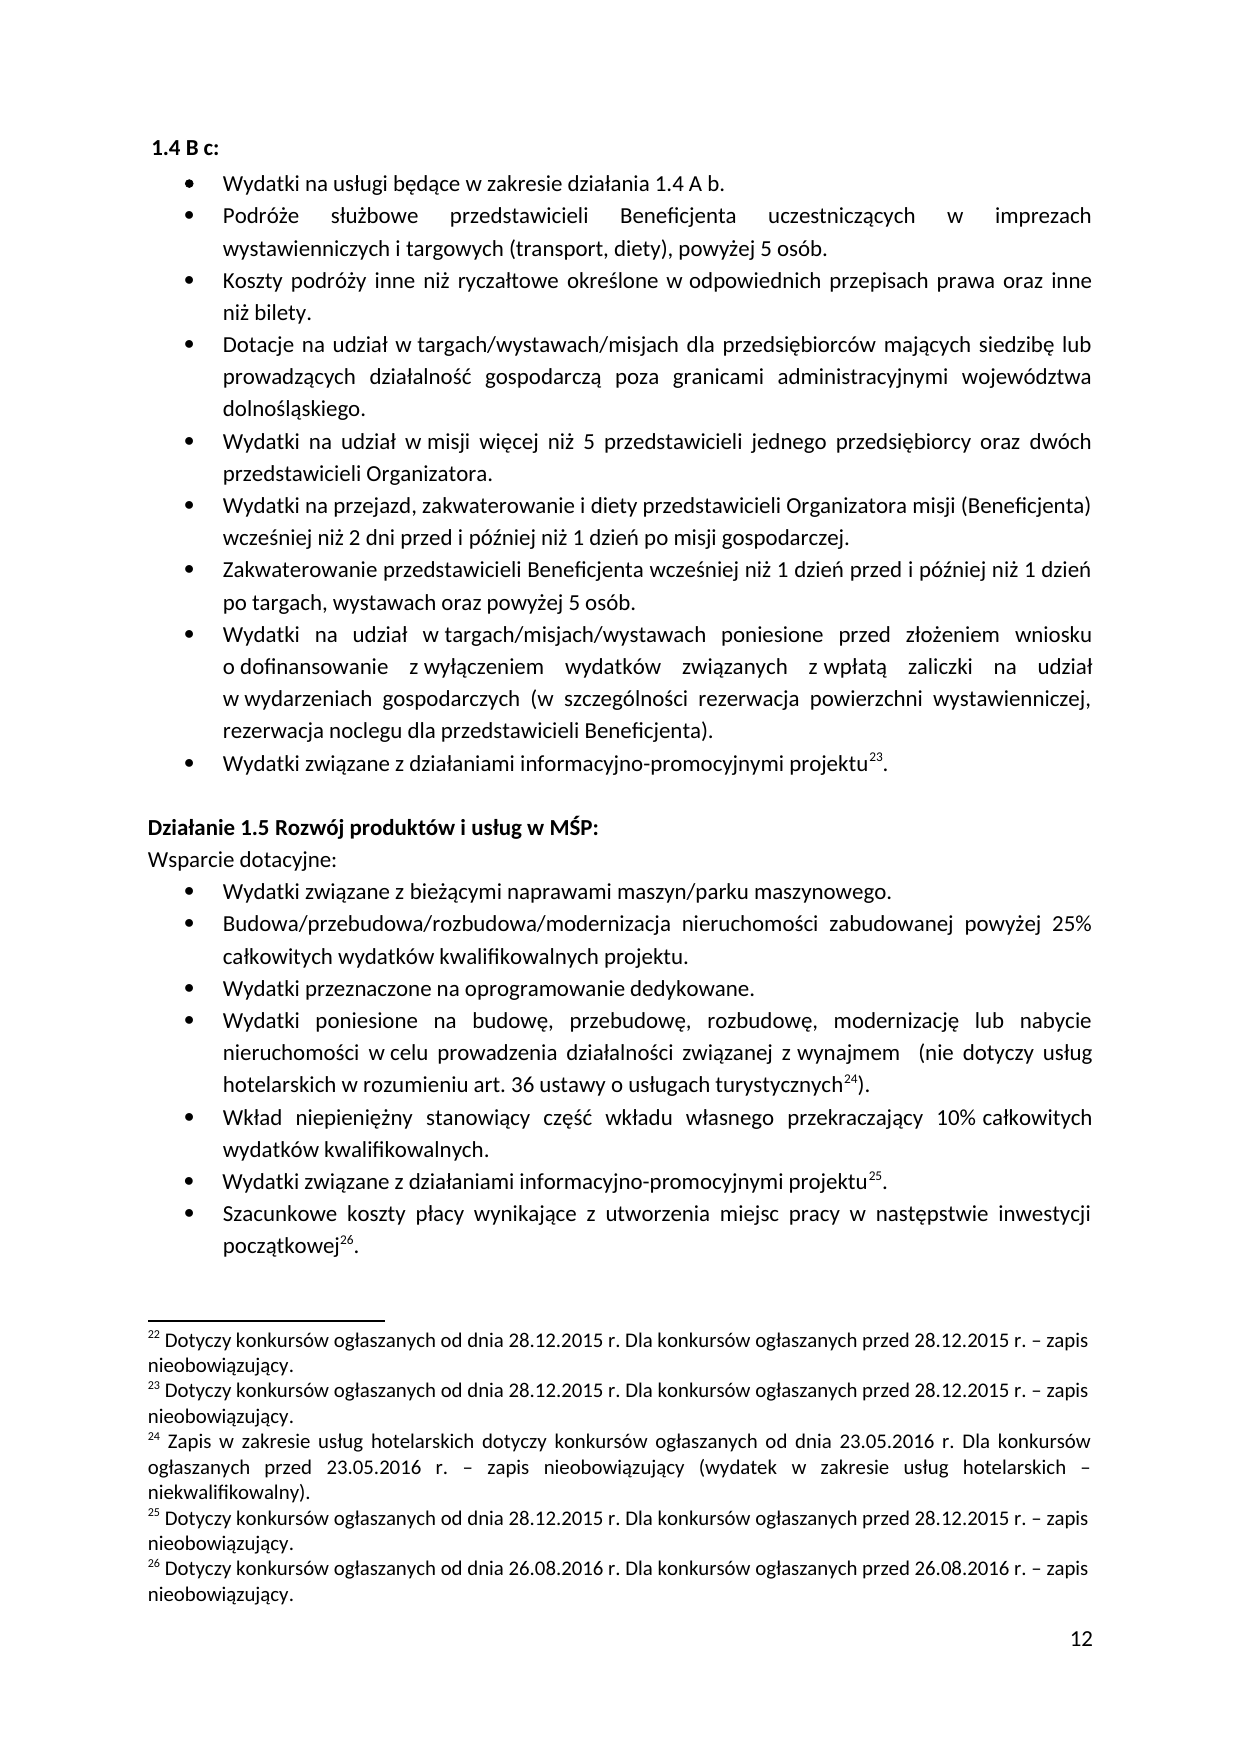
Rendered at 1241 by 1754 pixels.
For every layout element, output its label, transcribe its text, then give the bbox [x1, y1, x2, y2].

list Dotacje na udział w targach/wystawach/misjach dla przedsiębiorców mających siedzibę lub prowadzących działalność gospodarczą poza granicami administracyjnymi województwa dolnośląskiego. [185, 330, 1093, 423]
list Wydatki na przejazd, zakwaterowanie i diety przedstawicieli Organizatora misji (Beneficjenta) wcześniej niż 2 dni przed i później niż 1 dzień po misji gospodarczej. [185, 491, 1093, 551]
text Działanie 1.5 Rozwój produktów i usług w MŚP: [148, 813, 1093, 841]
list Wkład niepieniężny stanowiący część wkładu własnego przekraczający 10% całkowitych wydatków kwalifikowalnych. [185, 1103, 1093, 1163]
list Wydatki związane z działaniami informacyjno-promocyjnymi projektu. [185, 749, 1093, 777]
list Wydatki na usługi będące w zakresie działania 1.4 A b. [185, 169, 1093, 197]
list Wydatki na udział w misji więcej niż 5 przedstawicieli jednego przedsiębiorcy oraz dwóch przedstawicieli Organizatora. [185, 427, 1093, 487]
list Wydatki na udział w targach/misjach/wystawach poniesione przed złożeniem wniosku o dofinansowanie z wyłączeniem wydatków związanych z wpłatą zaliczki na udział w wydarzeniach gospodarczych (w szczególności rezerwacja powierzchni wystawienniczej, rezerwacja noclegu dla przedstawicieli Beneficjenta). [185, 620, 1093, 744]
list Wydatki przeznaczone na oprogramowanie dedykowane. [185, 974, 1093, 1002]
list Wydatki związane z bieżącymi naprawami maszyn/parku maszynowego. [185, 877, 1093, 905]
text Wsparcie dotacyjne: [148, 845, 1093, 873]
list Koszty podróży inne niż ryczałtowe określone w odpowiednich przepisach prawa oraz inne niż bilety. [185, 266, 1093, 326]
list Wydatki poniesione na budowę, przebudowę, rozbudowę, modernizację lub nabycie nieruchomości w celu prowadzenia działalności związanej z wynajmem (nie dotyczy usług hotelarskich w rozumieniu art. 36 ustawy o usługach turystycznych). [185, 1006, 1093, 1098]
list Budowa/przebudowa/rozbudowa/modernizacja nieruchomości zabudowanej powyżej 25% całkowitych wydatków kwalifikowalnych projektu. [185, 909, 1093, 970]
list Wydatki związane z działaniami informacyjno-promocyjnymi projektu. [185, 1167, 1093, 1195]
list Podróże służbowe przedstawicieli Beneficjenta uczestniczących w imprezach wystawienniczych i targowych (transport, diety), powyżej 5 osób. [185, 201, 1093, 262]
text 1.4 B c: [151, 133, 1093, 161]
list Zakwaterowanie przedstawicieli Beneficjenta wcześniej niż 1 dzień przed i później niż 1 dzień po targach, wystawach oraz powyżej 5 osób. [185, 556, 1093, 616]
list Szacunkowe koszty płacy wynikające z utworzenia miejsc pracy w następstwie inwestycji początkowej. [185, 1199, 1093, 1259]
